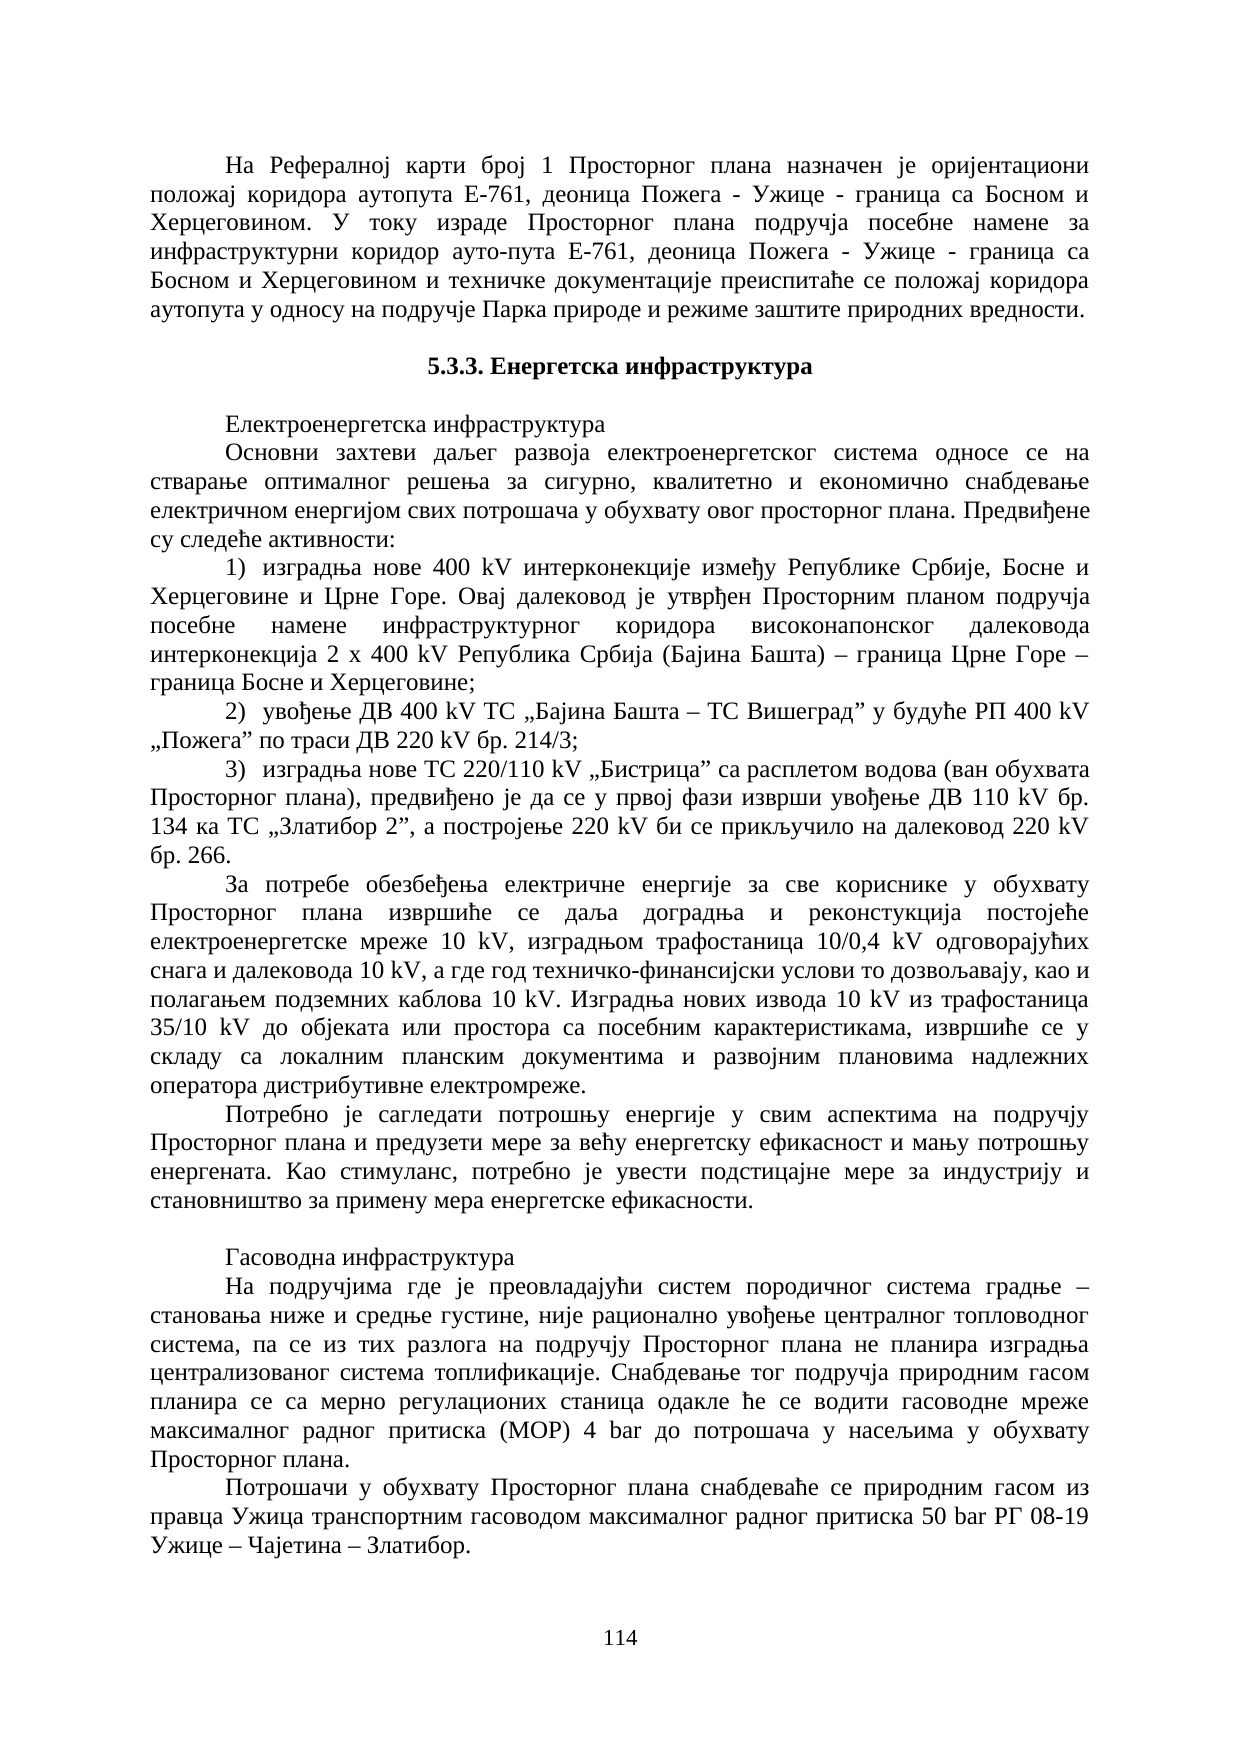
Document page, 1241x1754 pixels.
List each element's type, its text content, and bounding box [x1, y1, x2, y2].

text Електроенергетска инфраструктура [150, 409, 1090, 437]
text За потребе обезбеђења електричне енергије за све кориснике у обухвату Просторног плана извршиће се даља доградња и реконстукција постојеће електроенергетске мреже 10 kV, изградњом трафостаница 10/0,4 kV одговорајућих снага и далековода 10 kV, а где год техничко-финансијски услови то дозвољавају, као и полагањем подземних каблова 10 kV. Изградња нових извода 10 kV из трафостаница 35/10 kV до објеката или простора са посебним карактеристикама, извршиће се у складу са локалним планским документима и развојним плановима надлежних оператора дистрибутивне електромреже. [150, 869, 1090, 1099]
list увођење ДВ 400 kV ТС „Бајина Башта – ТС Вишеград” у будуће РП 400 kV „Пожега” по траси ДВ 220 kV бр. 214/3; [150, 696, 1090, 754]
text Потребно је сагледати потрошњу енергије у свим аспектима на подручју Просторног плана и предузети мере за већу енергетску ефикасност и мању потрошњу енергената. Као стимуланс, потребно је увести подстицајне мере за индустрију и становништво за примену мера енергетске ефикасности. [150, 1099, 1090, 1214]
subtitle 5.3.3. Енергетска инфраструктура [150, 351, 1090, 380]
text Гасоводна инфраструктура [150, 1242, 1090, 1271]
text На подручјима где је преовладајући систем породичног система градње – становања ниже и средње густине, није рационално увођење централног топловодног система, па се из тих разлога на подручју Просторног плана не планира изградња централизованог система топлификације. Снабдевање тог подручја природним гасом планира се са мерно регулационих станица одакле ће се водити гасоводне мреже максималног радног притиска (MOP) 4 bar до потрошача у насељима у обухвату Просторног плана. [150, 1271, 1090, 1472]
text Основни захтеви даљег развоја електроенергетског система односе се на стварање оптималног решења за сигурно, квалитетно и економично снабдевање електричном енергијом свих потрошача у обухвату овог просторног плана. Предвиђене су следеће активности: [150, 437, 1090, 552]
list изградња нове ТС 220/110 kV „Бистрица” са расплетом водова (ван обухвата Просторног плана), предвиђено је да се у првој фази изврши увођење ДВ 110 kV бр. 134 ка ТС „Златибор 2”, а постројење 220 kV би се прикључило на далековод 220 kV бр. 266. [150, 754, 1090, 869]
text Потрошачи у обухвату Просторног плана снабдеваће се природним гасом из правца Ужица транспортним гасоводом максималног радног притиска 50 bar РГ 08-19 Ужице – Чајeтина – Златибор. [150, 1472, 1090, 1559]
list изградња нове 400 kV интерконекције између Републике Србије, Босне и Херцеговине и Црне Горе. Овај далековод је утврђен Просторним планом подручја посебне намене инфраструктурног коридора високонапонског далековода интерконекција 2 х 400 kV Република Србија (Бајина Башта) – граница Црне Горе – граница Босне и Херцеговине; [150, 552, 1090, 696]
text На Рефералној карти број 1 Просторног плана назначен је оријентациони положај коридора аутопута Е-761, деоница Пожега - Ужице - граница са Босном и Херцеговином. У току израде Просторног плана подручја посебне намене за инфраструктурни коридор ауто-пута Е-761, деоница Пожега - Ужице - граница са Босном и Херцеговином и техничке документације преиспитаће се положај коридора аутопута у односу на подручје Парка природе и режиме заштите природних вредности. [150, 150, 1090, 322]
